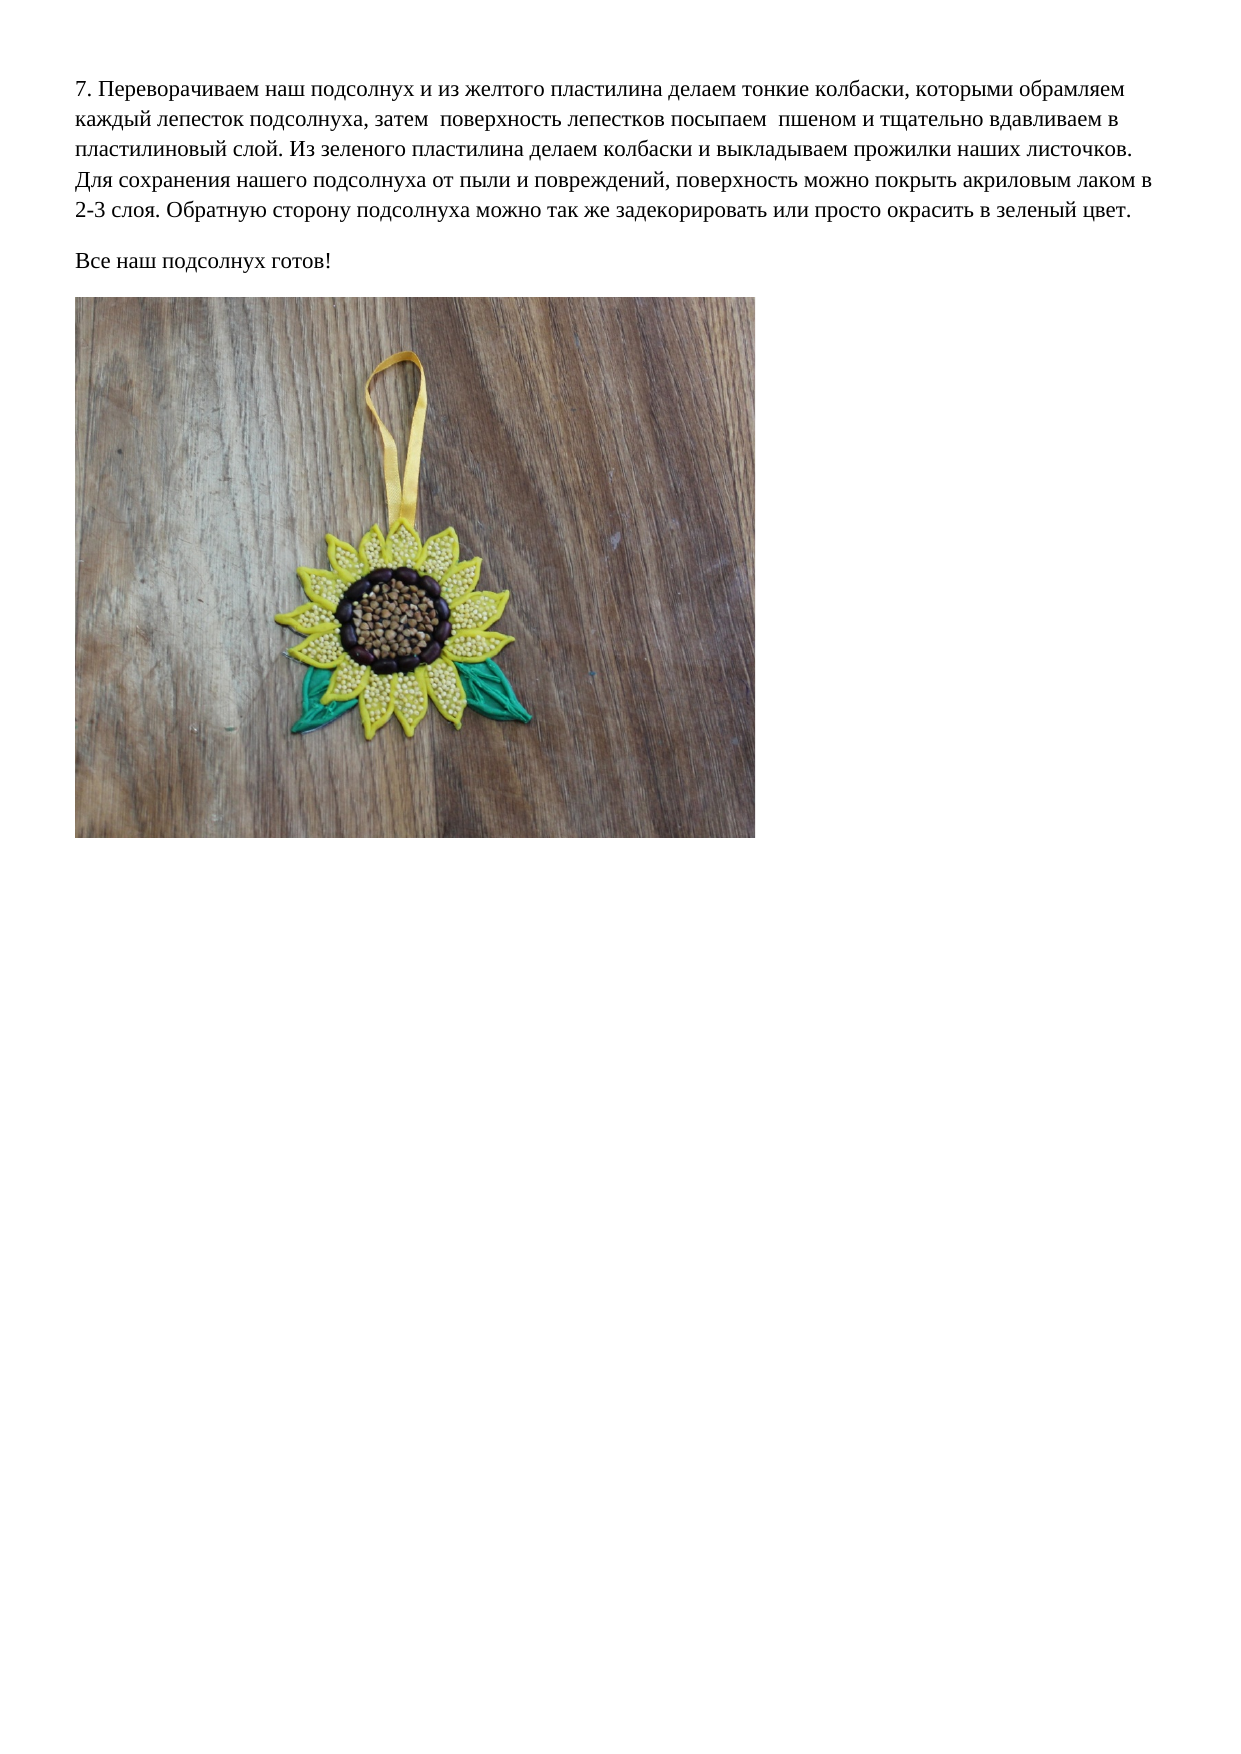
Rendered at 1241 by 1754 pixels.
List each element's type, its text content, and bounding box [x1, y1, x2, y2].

text 7. Переворачиваем наш подсолнух и из желтого пластилина делаем тонкие колбаски, которыми обрамляем каждый лепесток подсолнуха, затем поверхность лепестков посыпаем пшеном и тщательно вдавливаем в пластилиновый слой. Из зеленого пластилина делаем колбаски и выкладываем прожилки наших листочков. Для сохранения нашего подсолнуха от пыли и повреждений, поверхность можно покрыть акриловым лаком в 2-3 слоя. Обратную сторону подсолнуха можно так же задекорировать или просто окрасить в зеленый цвет. [75, 75, 1165, 222]
text Все наш подсолнух готов! [75, 247, 1165, 273]
picture [75, 297, 755, 838]
